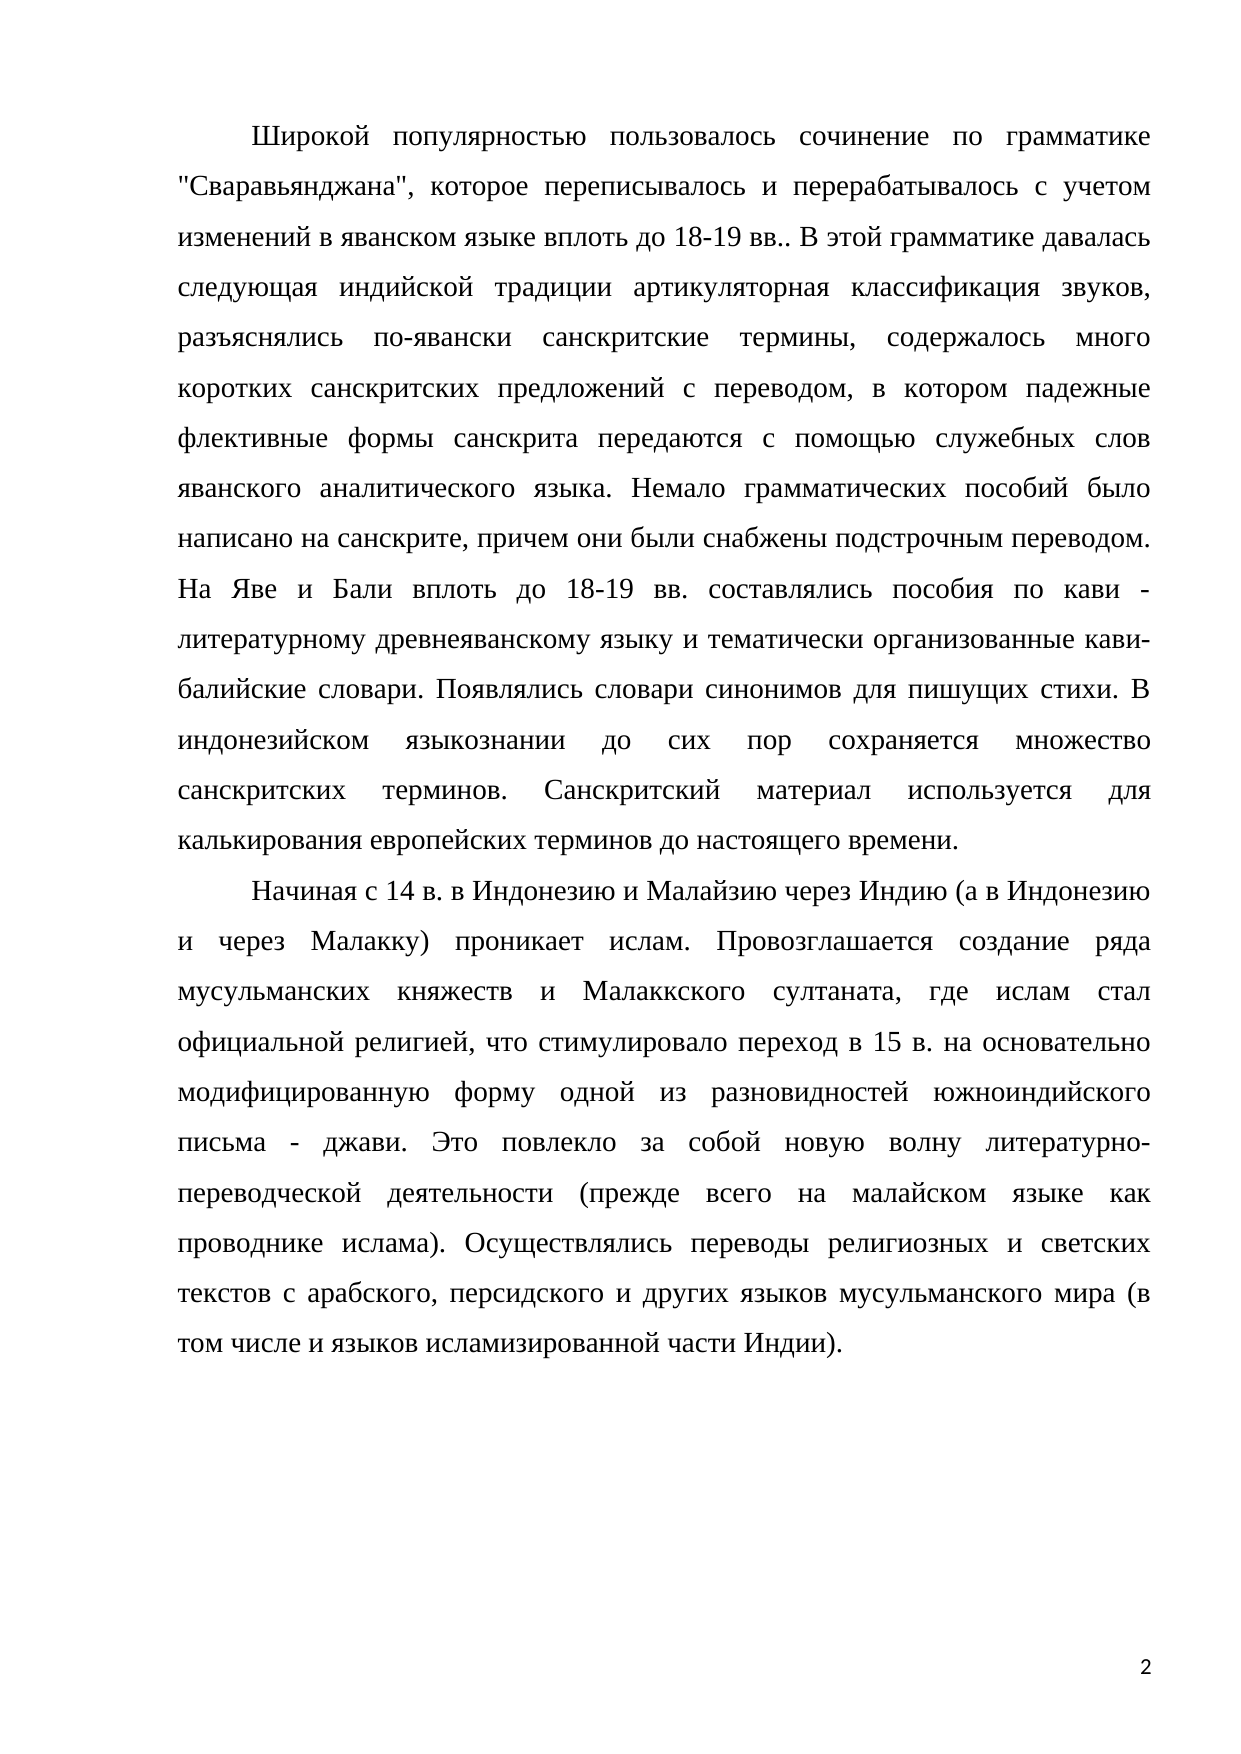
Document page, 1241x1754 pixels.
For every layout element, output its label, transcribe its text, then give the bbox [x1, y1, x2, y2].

text Широкой популярностью пользовалось сочинение по грамматике "Сваравьянджана", которое переписывалось и перерабатывалось с учетом изменений в яванском языке вплоть до 18-19 вв.. В этой грамматике давалась следующая индийской традиции артикуляторная классификация звуков, разъяснялись по-явански санскритские термины, содержалось много коротких санскритских предложений с переводом, в котором падежные флективные формы санскрита передаются с помощью служебных слов яванского аналитического языка. Немало грамматических пособий было написано на санскрите, причем они были снабжены подстрочным переводом. На Яве и Бали вплоть до 18-19 вв. составлялись пособия по кави - литературному древнеяванскому языку и тематически организованные кави-балийские словари. Появлялись словари синонимов для пишущих стихи. В индонезийском языкознании до сих пор сохраняется множество санскритских терминов. Санскритский материал используется для калькирования европейских терминов до настоящего времени. [177, 118, 1152, 856]
text Начиная с 14 в. в Индонезию и Малайзию через Индию (а в Индонезию и через Малакку) проникает ислам. Провозглашается создание ряда мусульманских княжеств и Малаккского султаната, где ислам стал официальной религией, что стимулировало переход в 15 в. на основательно модифицированную форму одной из разновидностей южноиндийского письма - джави. Это повлекло за собой новую волну литературно-переводческой деятельности (прежде всего на малайском языке как проводнике ислама). Осуществлялись переводы религиозных и светских текстов с арабского, персидского и других языков мусульманского мира (в том числе и языков исламизированной части Индии). [177, 873, 1152, 1359]
